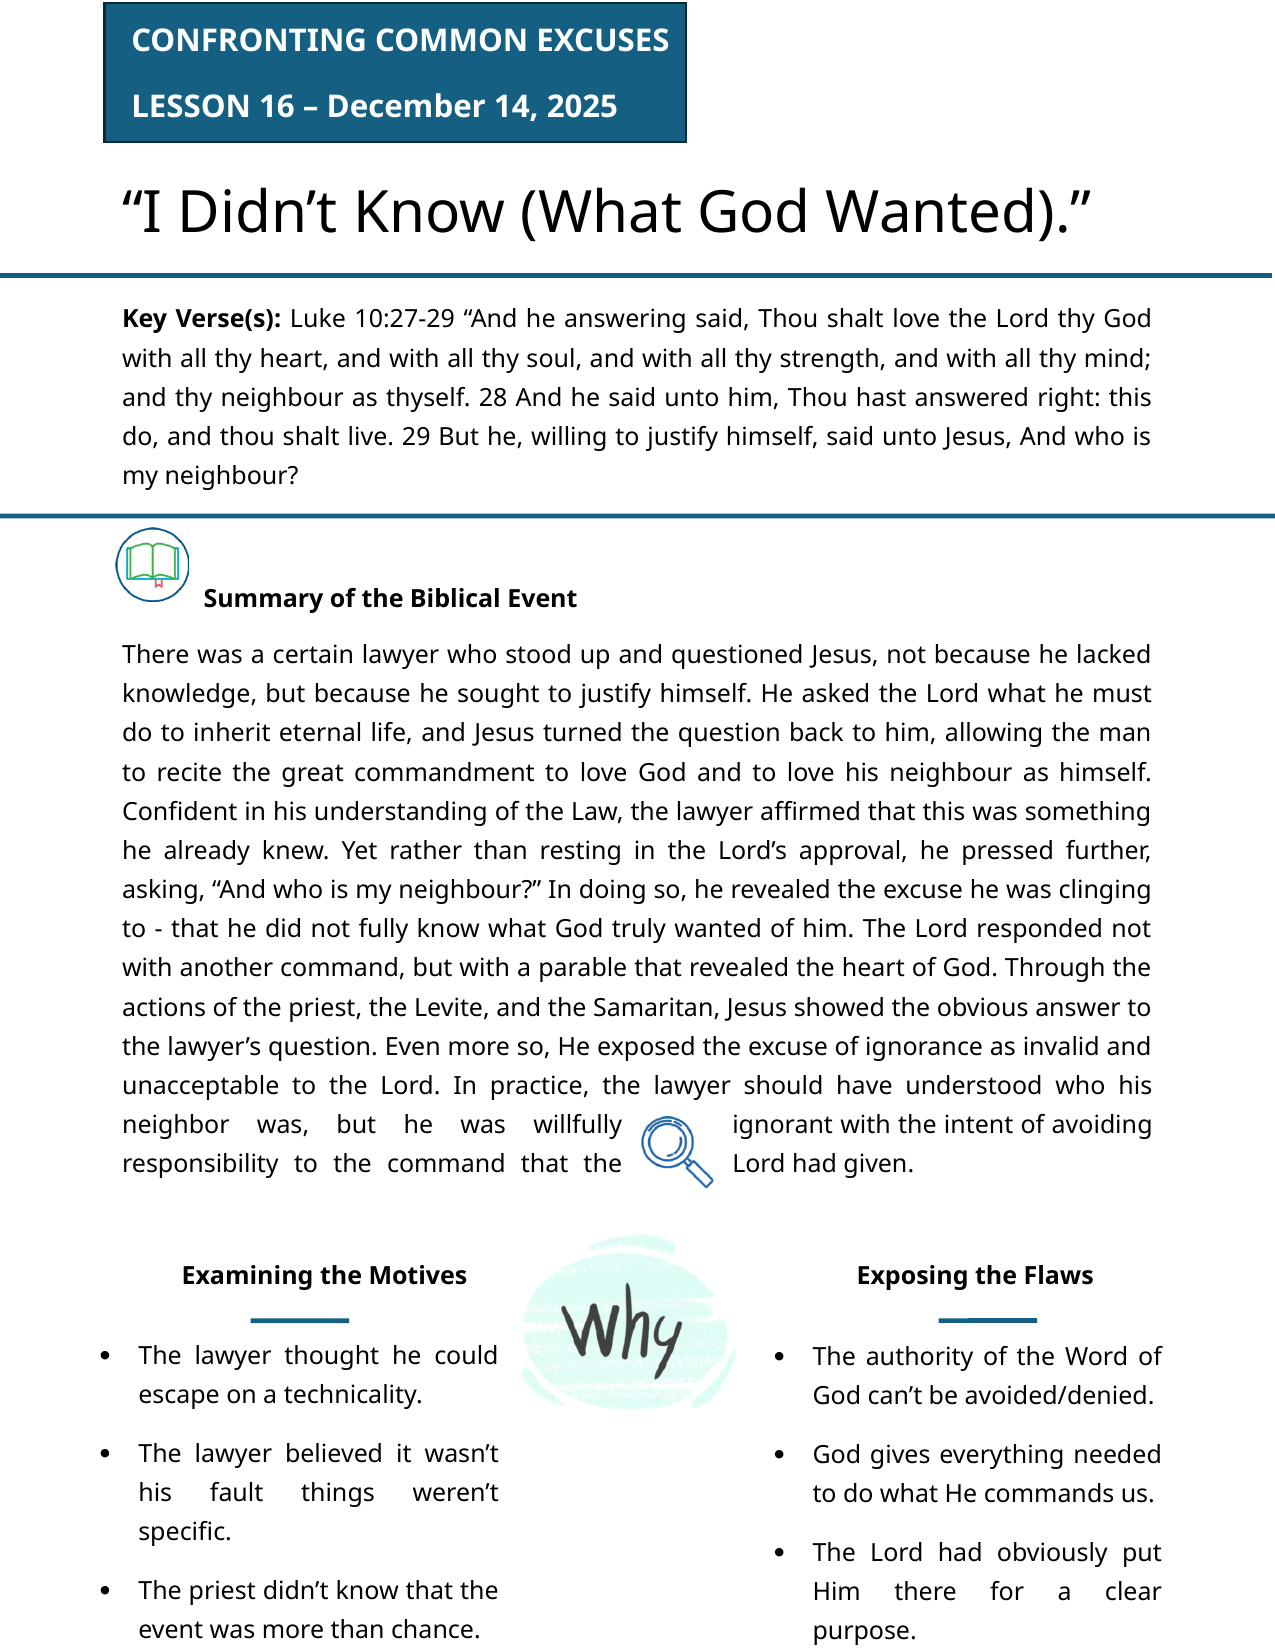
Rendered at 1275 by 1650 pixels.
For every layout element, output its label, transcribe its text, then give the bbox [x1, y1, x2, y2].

text “I Didn’t Know (What God Wanted).” [122, 170, 1125, 249]
text Key Verse(s): Luke 10:27-29 “And he answering said, Thou shalt love the Lord thy God with all thy heart, and with all thy soul, and with all thy strength, and with all thy mind; and thy neighbour as thyself. 28 And he said unto him, Thou hast answered right: this do, and thou shalt live. 29 But he, willing to justify himself, said unto Jesus, And who is my neighbour? [122, 301, 1153, 492]
text Summary of the Biblical Event [122, 581, 1153, 615]
picture [641, 1116, 714, 1188]
text Examining the Motives Exposing the Flaws [783, 1257, 1153, 1292]
picture [473, 1218, 783, 1425]
text There was a certain lawyer who stood up and questioned Jesus, not because he lacked knowledge, but because he sought to justify himself. He asked the Lord what he must do to inherit eternal life, and Jesus turned the question back to him, allowing the man to recite the great commandment to love God and to love his neighbour as himself. Confident in his understanding of the Law, the lawyer affirmed that this was something he already knew. Yet rather than resting in the Lord’s approval, he pressed further, asking, “And who is my neighbour?” In doing so, he revealed the excuse he was clinging to - that he did not fully know what God truly wanted of him. The Lord responded not with another command, but with a parable that revealed the heart of God. Through the actions of the priest, the Levite, and the Samaritan, Jesus showed the obvious answer to the lawyer’s question. Even more so, He exposed the excuse of ignorance as invalid and unacceptable to the Lord. In practice, the lawyer should have understood who his neighbor was, but he was willfully ignorant with the intent of avoiding responsibility to the command that the Lord had given. [122, 637, 1153, 1180]
picture [115, 527, 189, 602]
text Examining the Motives Exposing the Flaws [122, 1257, 473, 1292]
